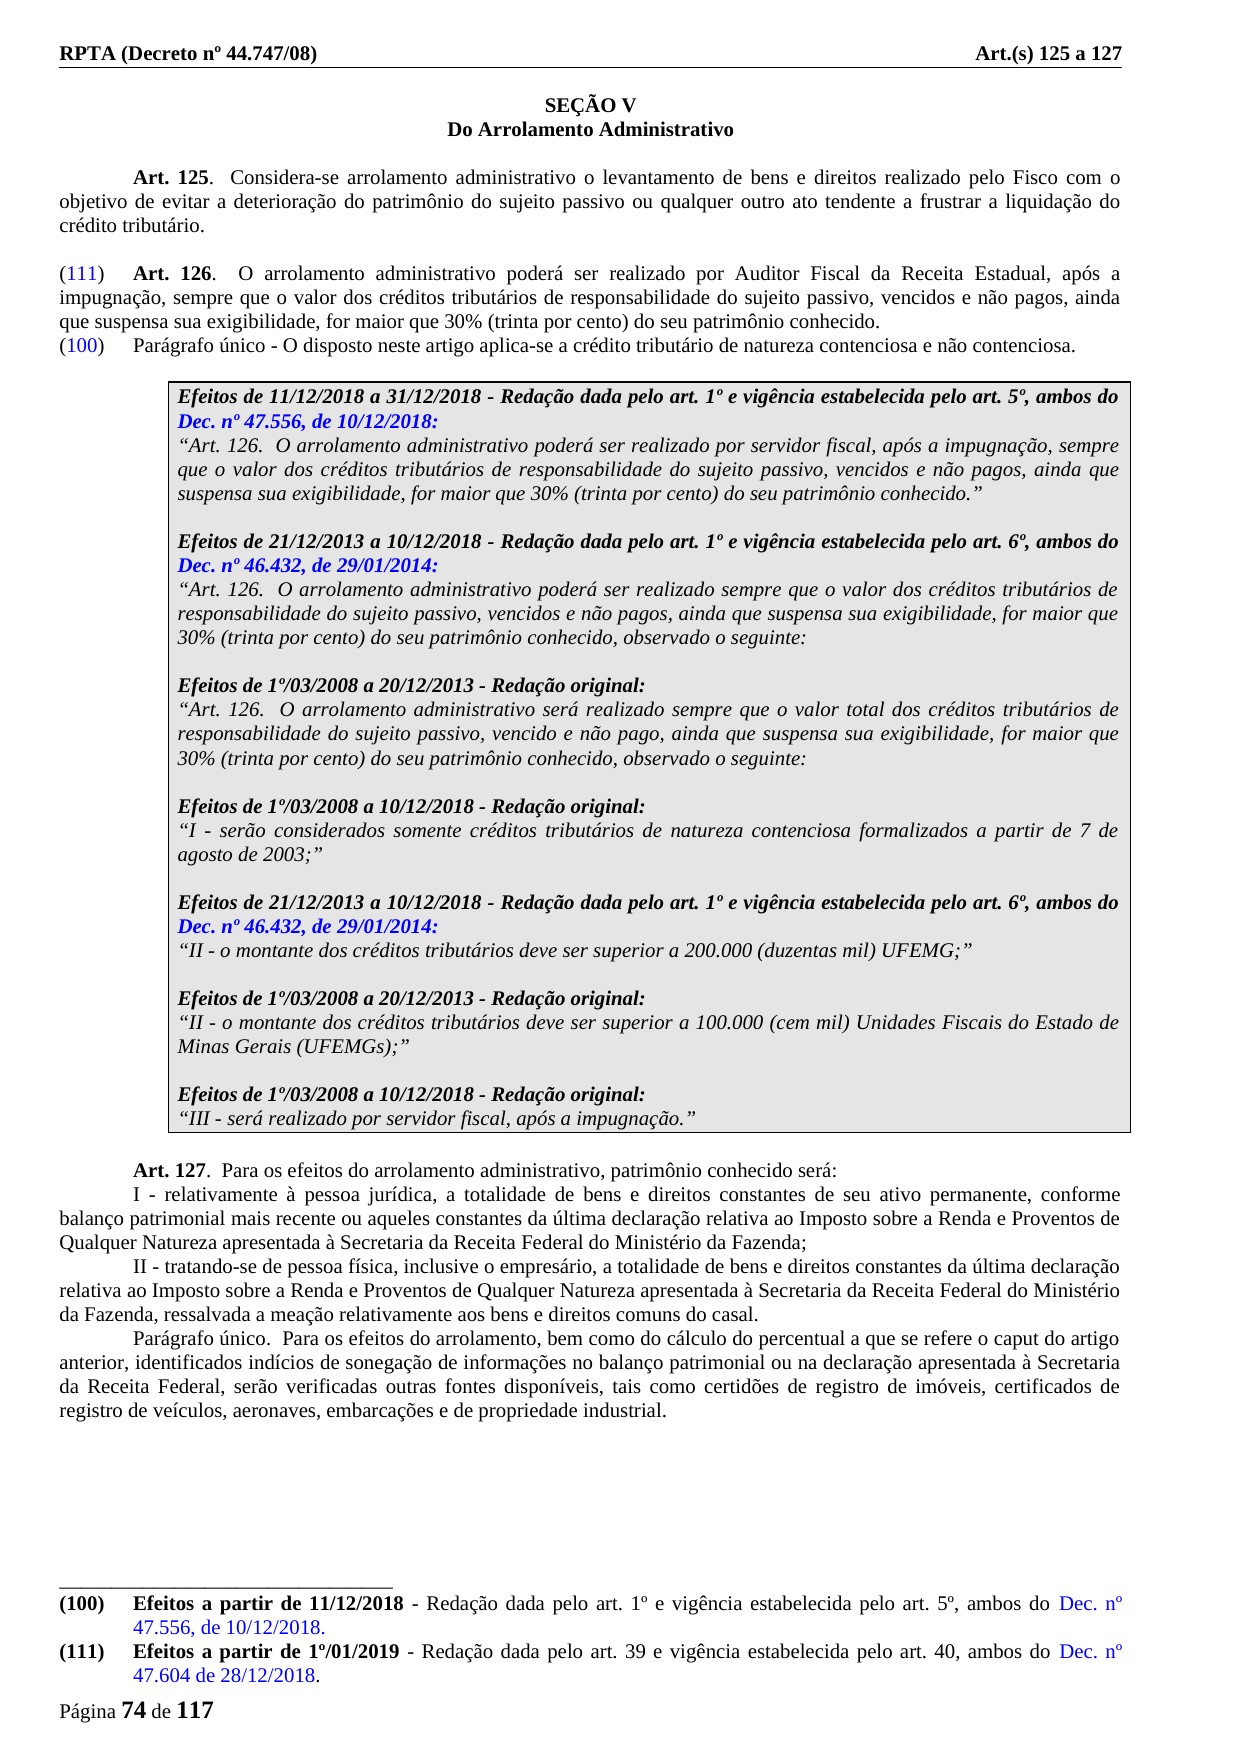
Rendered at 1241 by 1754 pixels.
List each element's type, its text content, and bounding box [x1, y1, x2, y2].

text Efeitos de 1º/03/2008 a 10/12/2018 - Redação original: [169, 1079, 1130, 1103]
text “III - será realizado por servidor fiscal, após a impugnação.” [169, 1103, 1130, 1132]
text II - tratando-se de pessoa física, inclusive o empresário, a totalidade de bens e direitos constantes da última declaração relativa ao Imposto sobre a Renda e Proventos de Qualquer Natureza apresentada à Secretaria da Receita Federal do Ministério da Fazenda, ressalvada a meação relativamente aos bens e direitos comuns do casal. [59, 1254, 1122, 1326]
text SEÇÃO V [59, 93, 1122, 117]
text Parágrafo único. Para os efeitos do arrolamento, bem como do cálculo do percentual a que se refere o caput do artigo anterior, identificados indícios de sonegação de informações no balanço patrimonial ou na declaração apresentada à Secretaria da Receita Federal, serão verificadas outras fontes disponíveis, tais como certidões de registro de imóveis, certificados de registro de veículos, aeronaves, embarcações e de propriedade industrial. [59, 1326, 1122, 1422]
text “II - o montante dos créditos tributários deve ser superior a 200.000 (duzentas mil) UFEMG;” [169, 935, 1130, 959]
text (111) Art. 126. O arrolamento administrativo poderá ser realizado por Auditor Fiscal da Receita Estadual, após a impugnação, sempre que o valor dos créditos tributários de responsabilidade do sujeito passivo, vencidos e não pagos, ainda que suspensa sua exigibilidade, for maior que 30% (trinta por cento) do seu patrimônio conhecido. [59, 261, 1122, 333]
text Art. 125. Considera-se arrolamento administrativo o levantamento de bens e direitos realizado pelo Fisco com o objetivo de evitar a deterioração do patrimônio do sujeito passivo ou qualquer outro ato tendente a frustrar a liquidação do crédito tributário. [59, 165, 1122, 237]
text RPTA (Decreto nº 44.747/08) Art.(s) 125 a 127 [59, 41, 1122, 67]
text “I - serão considerados somente créditos tributários de natureza contenciosa formalizados a partir de 7 de agosto de 2003;” [169, 814, 1130, 863]
text “Art. 126. O arrolamento administrativo poderá ser realizado por servidor fiscal, após a impugnação, sempre que o valor dos créditos tributários de responsabilidade do sujeito passivo, vencidos e não pagos, ainda que suspensa sua exigibilidade, for maior que 30% (trinta por cento) do seu patrimônio conhecido.” [169, 429, 1130, 502]
text (111) Efeitos a partir de 1º/01/2019 - Redação dada pelo art. 39 e vigência estabelecida pelo art. 40, ambos do Dec. nº 47.604 de 28/12/2018. [59, 1639, 1122, 1687]
text Do Arrolamento Administrativo [59, 117, 1122, 141]
text Efeitos de 1º/03/2008 a 20/12/2013 - Redação original: [169, 670, 1130, 694]
text “Art. 126. O arrolamento administrativo poderá ser realizado sempre que o valor dos créditos tributários de responsabilidade do sujeito passivo, vencidos e não pagos, ainda que suspensa sua exigibilidade, for maior que 30% (trinta por cento) do seu patrimônio conhecido, observado o seguinte: [169, 574, 1130, 646]
text (100) Efeitos a partir de 11/12/2018 - Redação dada pelo art. 1º e vigência estabelecida pelo art. 5º, ambos do Dec. nº 47.556, de 10/12/2018. [59, 1591, 1122, 1639]
text I - relativamente à pessoa jurídica, a totalidade de bens e direitos constantes de seu ativo permanente, conforme balanço patrimonial mais recente ou aqueles constantes da última declaração relativa ao Imposto sobre a Renda e Proventos de Qualquer Natureza apresentada à Secretaria da Receita Federal do Ministério da Fazenda; [59, 1182, 1122, 1254]
text Efeitos de 1º/03/2008 a 20/12/2013 - Redação original: [169, 983, 1130, 1007]
text (100) Parágrafo único - O disposto neste artigo aplica-se a crédito tributário de natureza contenciosa e não contenciosa. [59, 333, 1122, 357]
text Efeitos de 11/12/2018 a 31/12/2018 - Redação dada pelo art. 1º e vigência estabelecida pelo art. 5º, ambos do Dec. nº 47.556, de 10/12/2018: [169, 383, 1130, 429]
text Efeitos de 21/12/2013 a 10/12/2018 - Redação dada pelo art. 1º e vigência estabelecida pelo art. 6º, ambos do Dec. nº 46.432, de 29/01/2014: [169, 526, 1130, 574]
text Efeitos de 1º/03/2008 a 10/12/2018 - Redação original: [169, 790, 1130, 814]
text Art. 127. Para os efeitos do arrolamento administrativo, patrimônio conhecido será: [59, 1158, 1122, 1182]
text “Art. 126. O arrolamento administrativo será realizado sempre que o valor total dos créditos tributários de responsabilidade do sujeito passivo, vencido e não pago, ainda que suspensa sua exigibilidade, for maior que 30% (trinta por cento) do seu patrimônio conhecido, observado o seguinte: [169, 694, 1130, 766]
text “II - o montante dos créditos tributários deve ser superior a 100.000 (cem mil) Unidades Fiscais do Estado de Minas Gerais (UFEMGs);” [169, 1007, 1130, 1055]
text ________________________________ [59, 1567, 1122, 1591]
text Efeitos de 21/12/2013 a 10/12/2018 - Redação dada pelo art. 1º e vigência estabelecida pelo art. 6º, ambos do Dec. nº 46.432, de 29/01/2014: [169, 887, 1130, 935]
